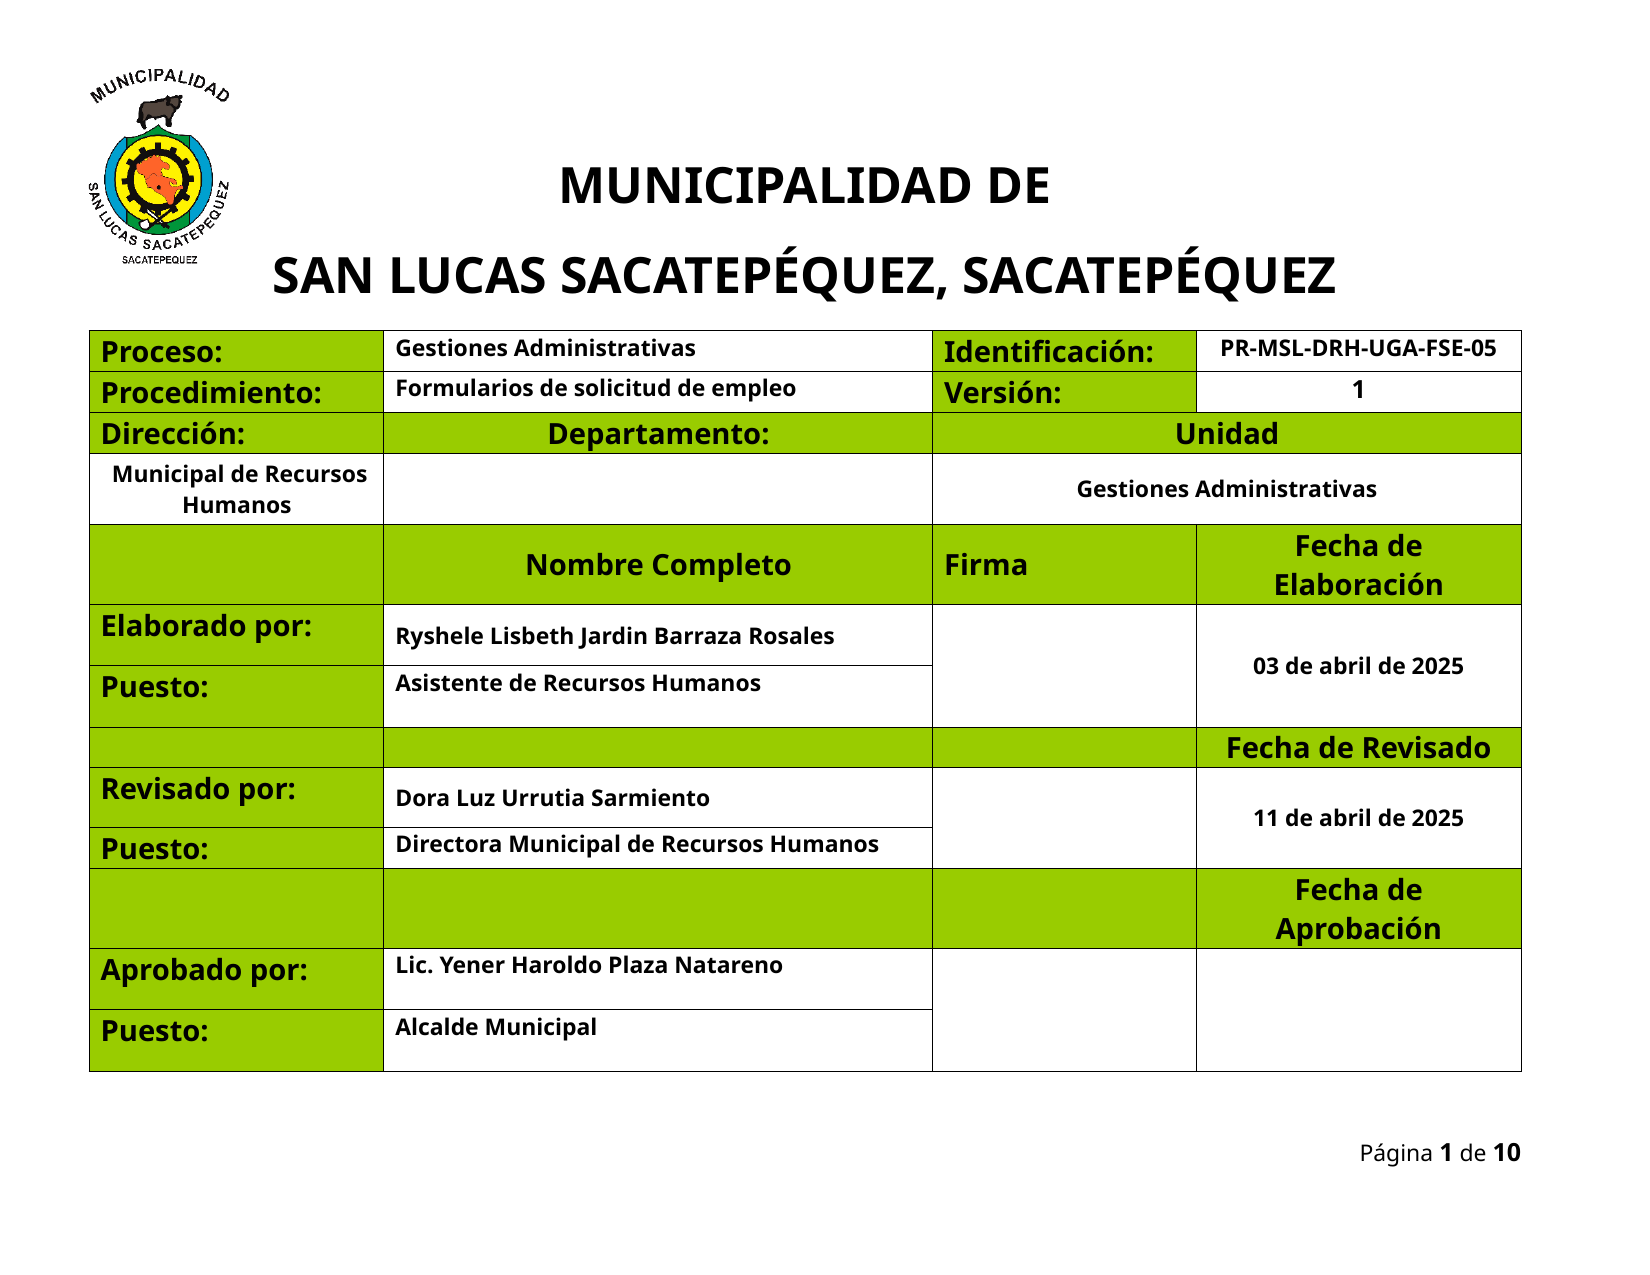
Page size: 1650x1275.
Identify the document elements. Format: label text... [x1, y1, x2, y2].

table_cell Directora Municipal de Recursos Humanos [384, 828, 932, 868]
table_cell [90, 728, 383, 767]
table_cell Puesto: [90, 666, 383, 727]
table_cell Departamento: [384, 413, 932, 453]
table_cell Unidad [933, 413, 1521, 453]
table_cell Puesto: [90, 1010, 383, 1071]
table_cell [384, 454, 932, 524]
table_cell [933, 768, 1196, 868]
table_cell 1 [1197, 372, 1521, 412]
table_cell Fecha de Revisado [1197, 728, 1521, 767]
table_cell [933, 605, 1196, 727]
text MUNICIPALIDAD DE [89, 150, 1521, 218]
table_cell Aprobado por: [90, 949, 383, 1009]
table_cell [1197, 949, 1521, 1071]
table_cell Gestiones Administrativas [933, 454, 1521, 524]
table_cell Asistente de Recursos Humanos [384, 666, 932, 727]
text SAN LUCAS SACATEPÉQUEZ, SACATEPÉQUEZ [89, 240, 1521, 308]
picture [88, 69, 229, 264]
table_cell [90, 869, 383, 948]
table_cell Lic. Yener Haroldo Plaza Natareno [384, 949, 932, 1009]
table_cell Dirección: [90, 413, 383, 453]
table_cell Firma [933, 525, 1196, 604]
table_header Proceso: [90, 331, 383, 371]
table_cell [933, 949, 1196, 1071]
table_cell Alcalde Municipal [384, 1010, 932, 1071]
table_cell Revisado por: [90, 768, 383, 827]
table_cell [933, 728, 1196, 767]
table_header Gestiones Administrativas [384, 331, 932, 371]
table_cell Elaborado por: [90, 605, 383, 665]
table_cell Fecha de Aprobación [1197, 869, 1521, 948]
table_cell Nombre Completo [384, 525, 932, 604]
table_cell [90, 525, 383, 604]
table_cell Versión: [933, 372, 1196, 412]
table_cell [384, 869, 932, 948]
table_cell 03 de abril de 2025 [1197, 605, 1521, 727]
table_cell Dora Luz Urrutia Sarmiento [384, 768, 932, 827]
table_header PR-MSL-DRH-UGA-FSE-05 [1197, 331, 1521, 371]
table_header Identificación: [933, 331, 1196, 371]
table_cell [384, 728, 932, 767]
table_cell Procedimiento: [90, 372, 383, 412]
table_cell Fecha de Elaboración [1197, 525, 1521, 604]
table_cell Municipal de Recursos Humanos [90, 454, 383, 524]
table_cell 11 de abril de 2025 [1197, 768, 1521, 868]
table_cell Puesto: [90, 828, 383, 868]
table_cell [933, 869, 1196, 948]
table_cell Formularios de solicitud de empleo [384, 372, 932, 412]
table_cell Ryshele Lisbeth Jardin Barraza Rosales [384, 605, 932, 665]
